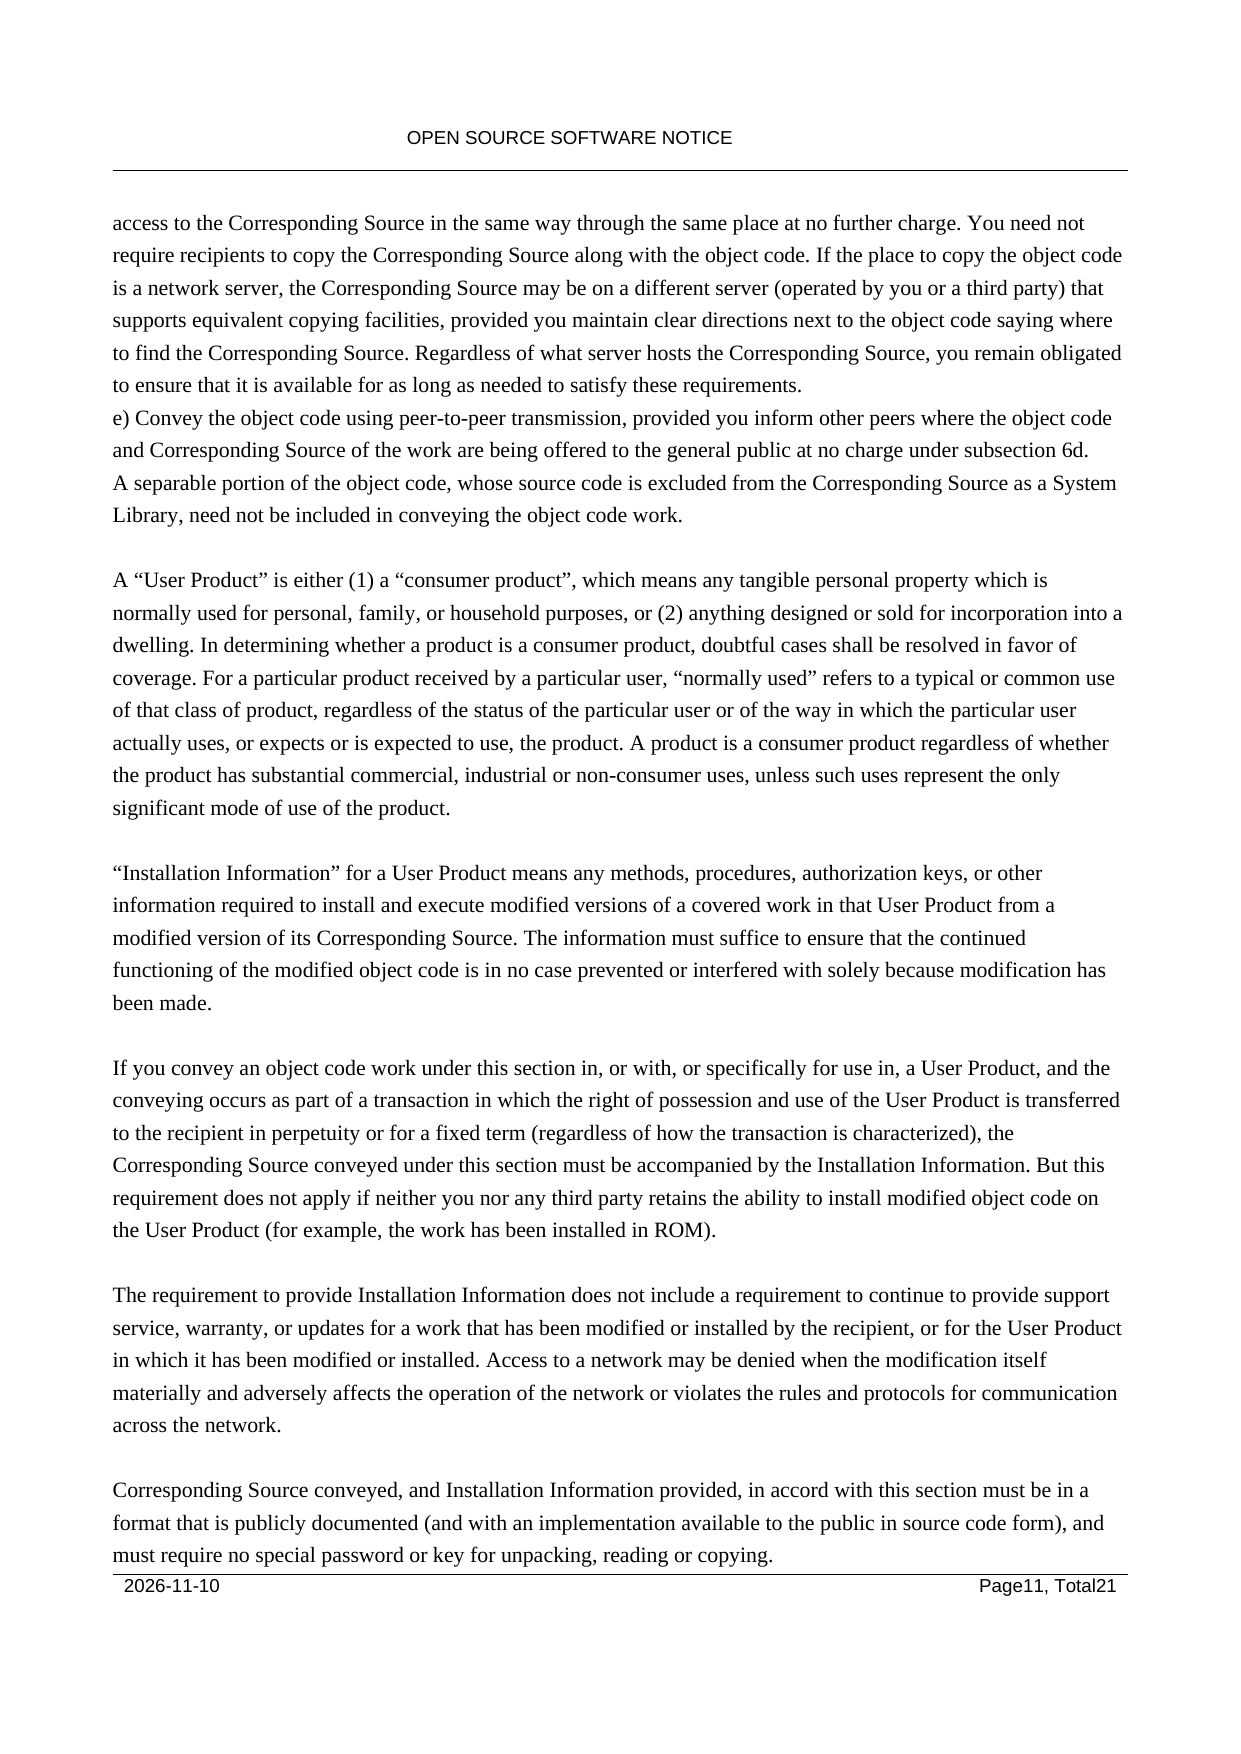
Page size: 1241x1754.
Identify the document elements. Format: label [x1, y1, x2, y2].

text [112, 206, 1128, 1571]
